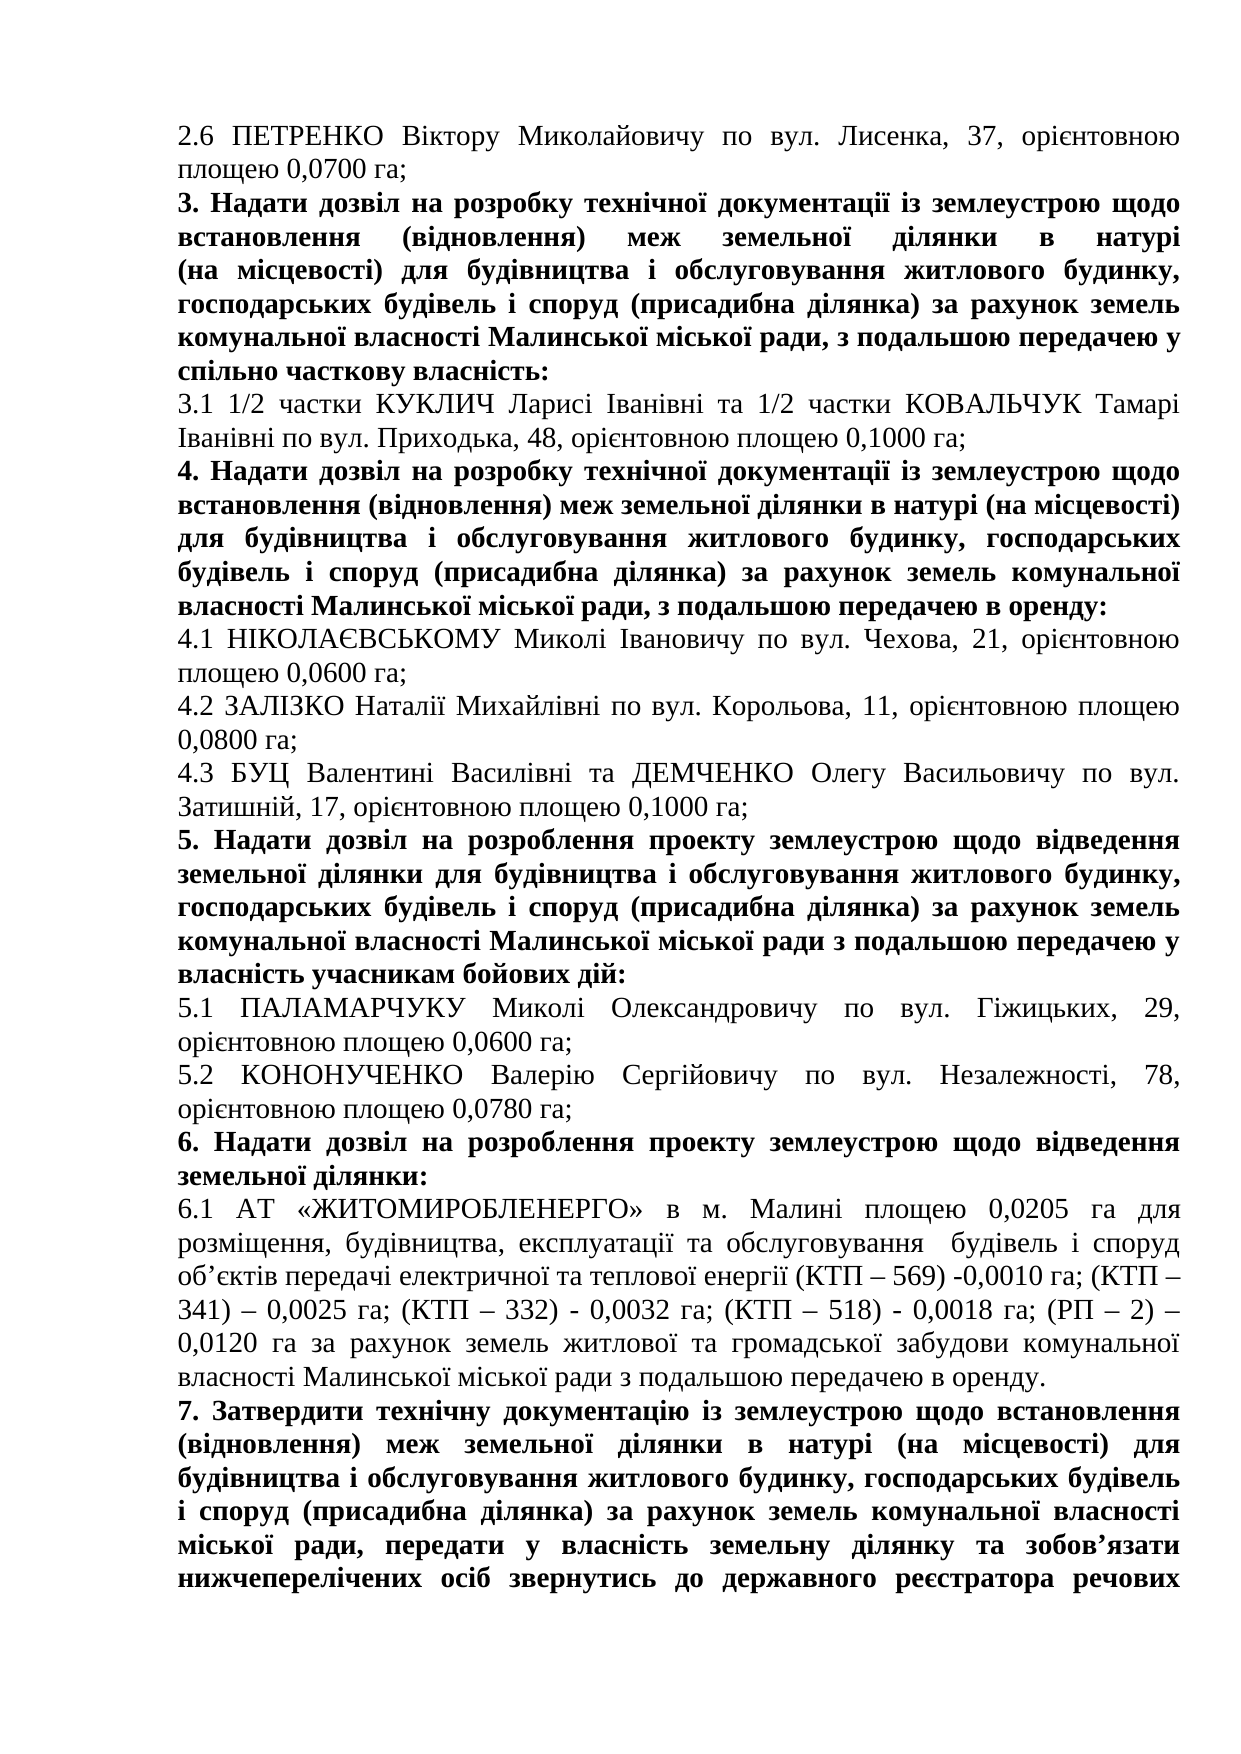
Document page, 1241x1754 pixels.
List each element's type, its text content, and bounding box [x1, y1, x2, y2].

text 6.1 АТ «ЖИТОМИРОБЛЕНЕРГО» в м. Малині площею 0,0205 га для розміщення, будівництва, експлуатації та обслуговування будівель і споруд об’єктів передачі електричної та теплової енергії (КТП – 569) -0,0010 га; (КТП – 341) – 0,0025 га; (КТП – 332) - 0,0032 га; (КТП – 518) - 0,0018 га; (РП – 2) – 0,0120 га за рахунок земель житлової та громадської забудови комунальної власності Малинської міської ради з подальшою передачею в оренду. [177, 1191, 1181, 1393]
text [177, 1393, 1181, 1594]
text 5.2 КОНОНУЧЕНКО Валерію Сергійовичу по вул. Незалежності, 78, орієнтовною площею 0,0780 га; [177, 1057, 1181, 1124]
text 5. Надати дозвіл на розроблення проекту землеустрою щодо відведення земельної ділянки для будівництва і обслуговування житлового будинку, господарських будівель і споруд (присадибна ділянка) за рахунок земель комунальної власності Малинської міської ради з подальшою передачею у власність учасникам бойових дій: [177, 822, 1181, 990]
text 2.6 ПЕТРЕНКО Віктору Миколайовичу по вул. Лисенка, 37, орієнтовною площею 0,0700 га; [177, 118, 1181, 185]
text 4. Надати дозвіл на розробку технічної документації із землеустрою щодо встановлення (відновлення) меж земельної ділянки в натурі (на місцевості) для будівництва і обслуговування житлового будинку, господарських будівель і споруд (присадибна ділянка) за рахунок земель комунальної власності Малинської міської ради, з подальшою передачею в оренду: [177, 453, 1181, 621]
text 4.1 НІКОЛАЄВСЬКОМУ Миколі Івановичу по вул. Чехова, 21, орієнтовною площею 0,0600 га; [177, 621, 1181, 688]
text 4.3 БУЦ Валентині Василівні та ДЕМЧЕНКО Олегу Васильовичу по вул. Затишній, 17, орієнтовною площею 0,1000 га; [177, 755, 1181, 822]
text 3.1 1/2 частки КУКЛИЧ Ларисі Іванівні та 1/2 частки КОВАЛЬЧУК Тамарі Іванівні по вул. Приходька, 48, орієнтовною площею 0,1000 га; [177, 386, 1181, 453]
text 5.1 ПАЛАМАРЧУКУ Миколі Олександровичу по вул. Гіжицьких, 29, орієнтовною площею 0,0600 га; [177, 990, 1181, 1057]
text 6. Надати дозвіл на розроблення проекту землеустрою щодо відведення земельної ділянки: [177, 1124, 1181, 1191]
text 3. Надати дозвіл на розробку технічної документації із землеустрою щодо встановлення (відновлення) меж земельної ділянки в натурі (на місцевості) для будівництва і обслуговування житлового будинку, господарських будівель і споруд (присадибна ділянка) за рахунок земель комунальної власності Малинської міської ради, з подальшою передачею у спільно часткову власність: [177, 185, 1181, 386]
text 4.2 ЗАЛІЗКО Наталії Михайлівні по вул. Корольова, 11, орієнтовною площею 0,0800 га; [177, 688, 1181, 755]
